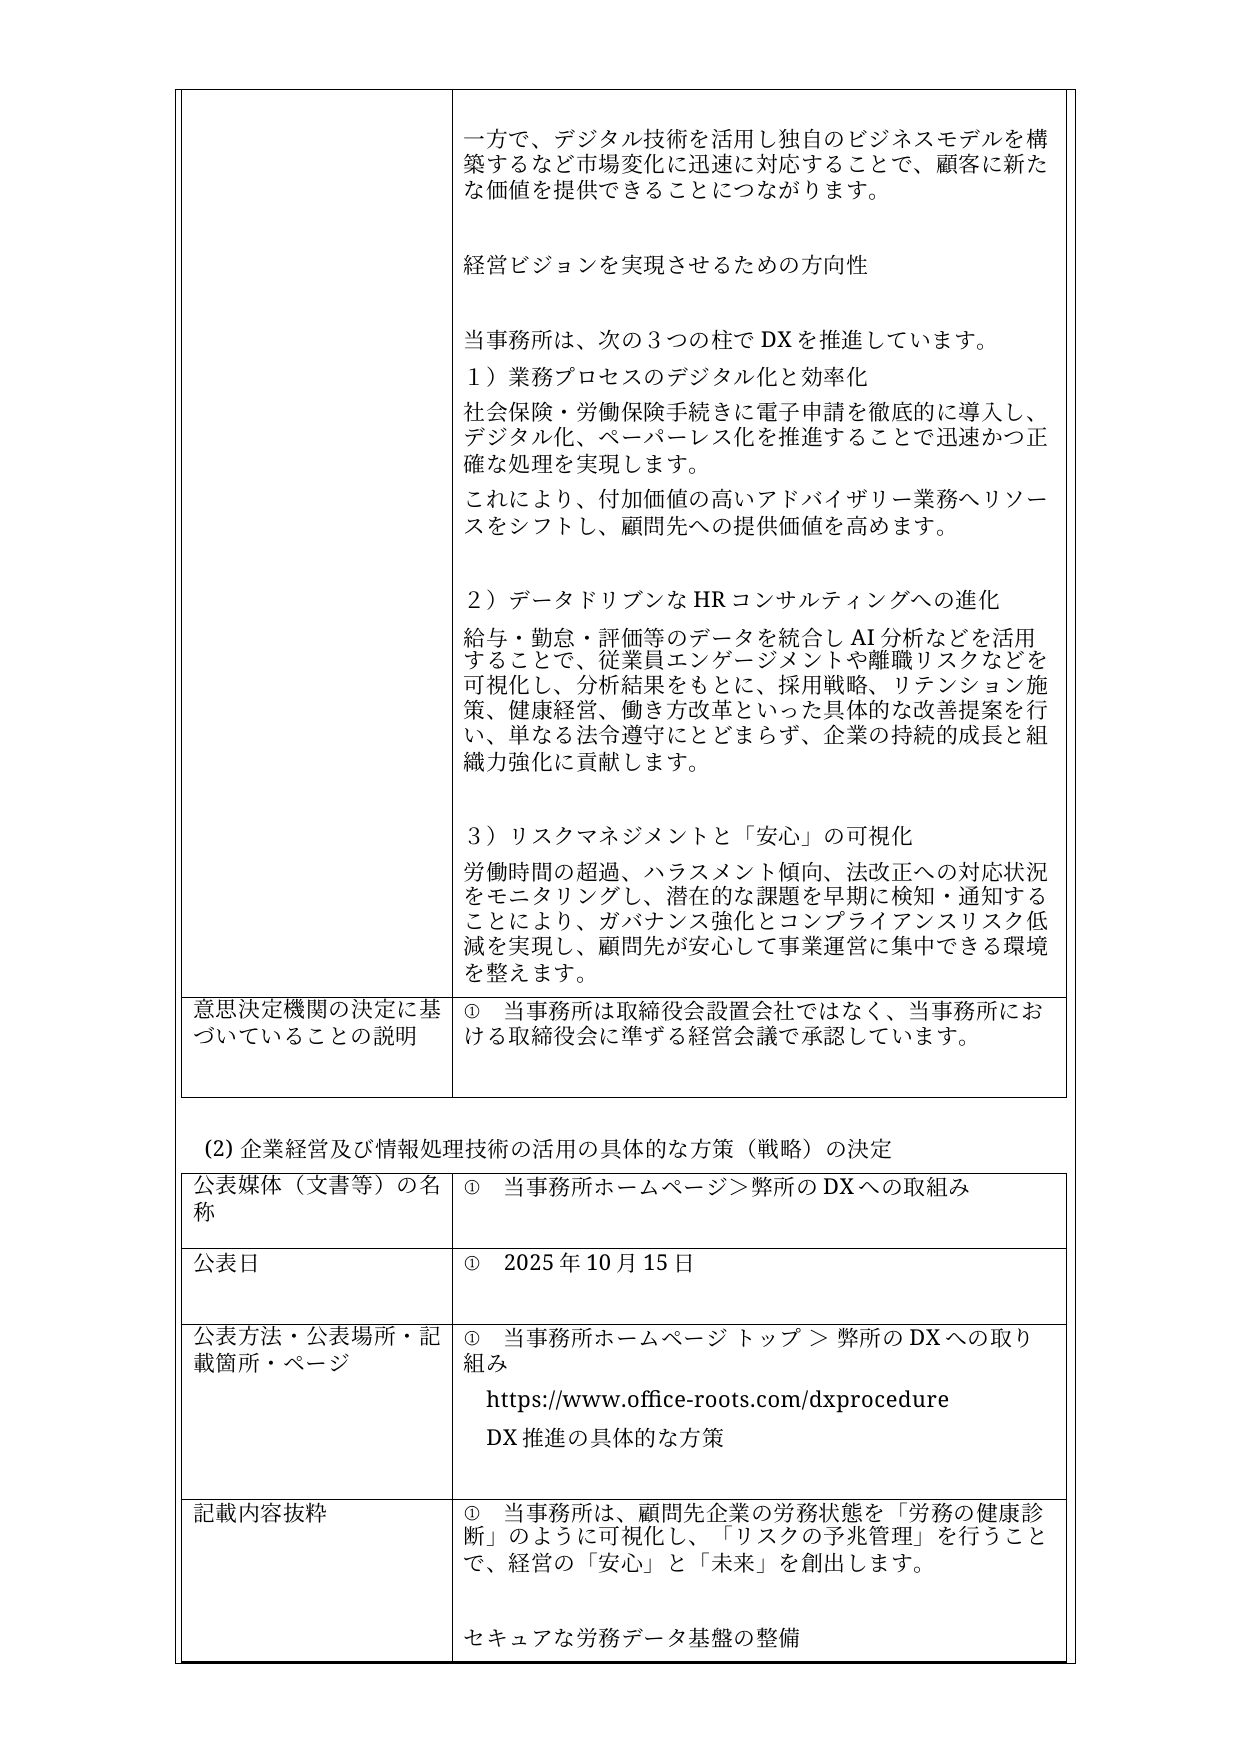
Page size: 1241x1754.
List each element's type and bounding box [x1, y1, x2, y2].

table_cell [176, 90, 1075, 1662]
